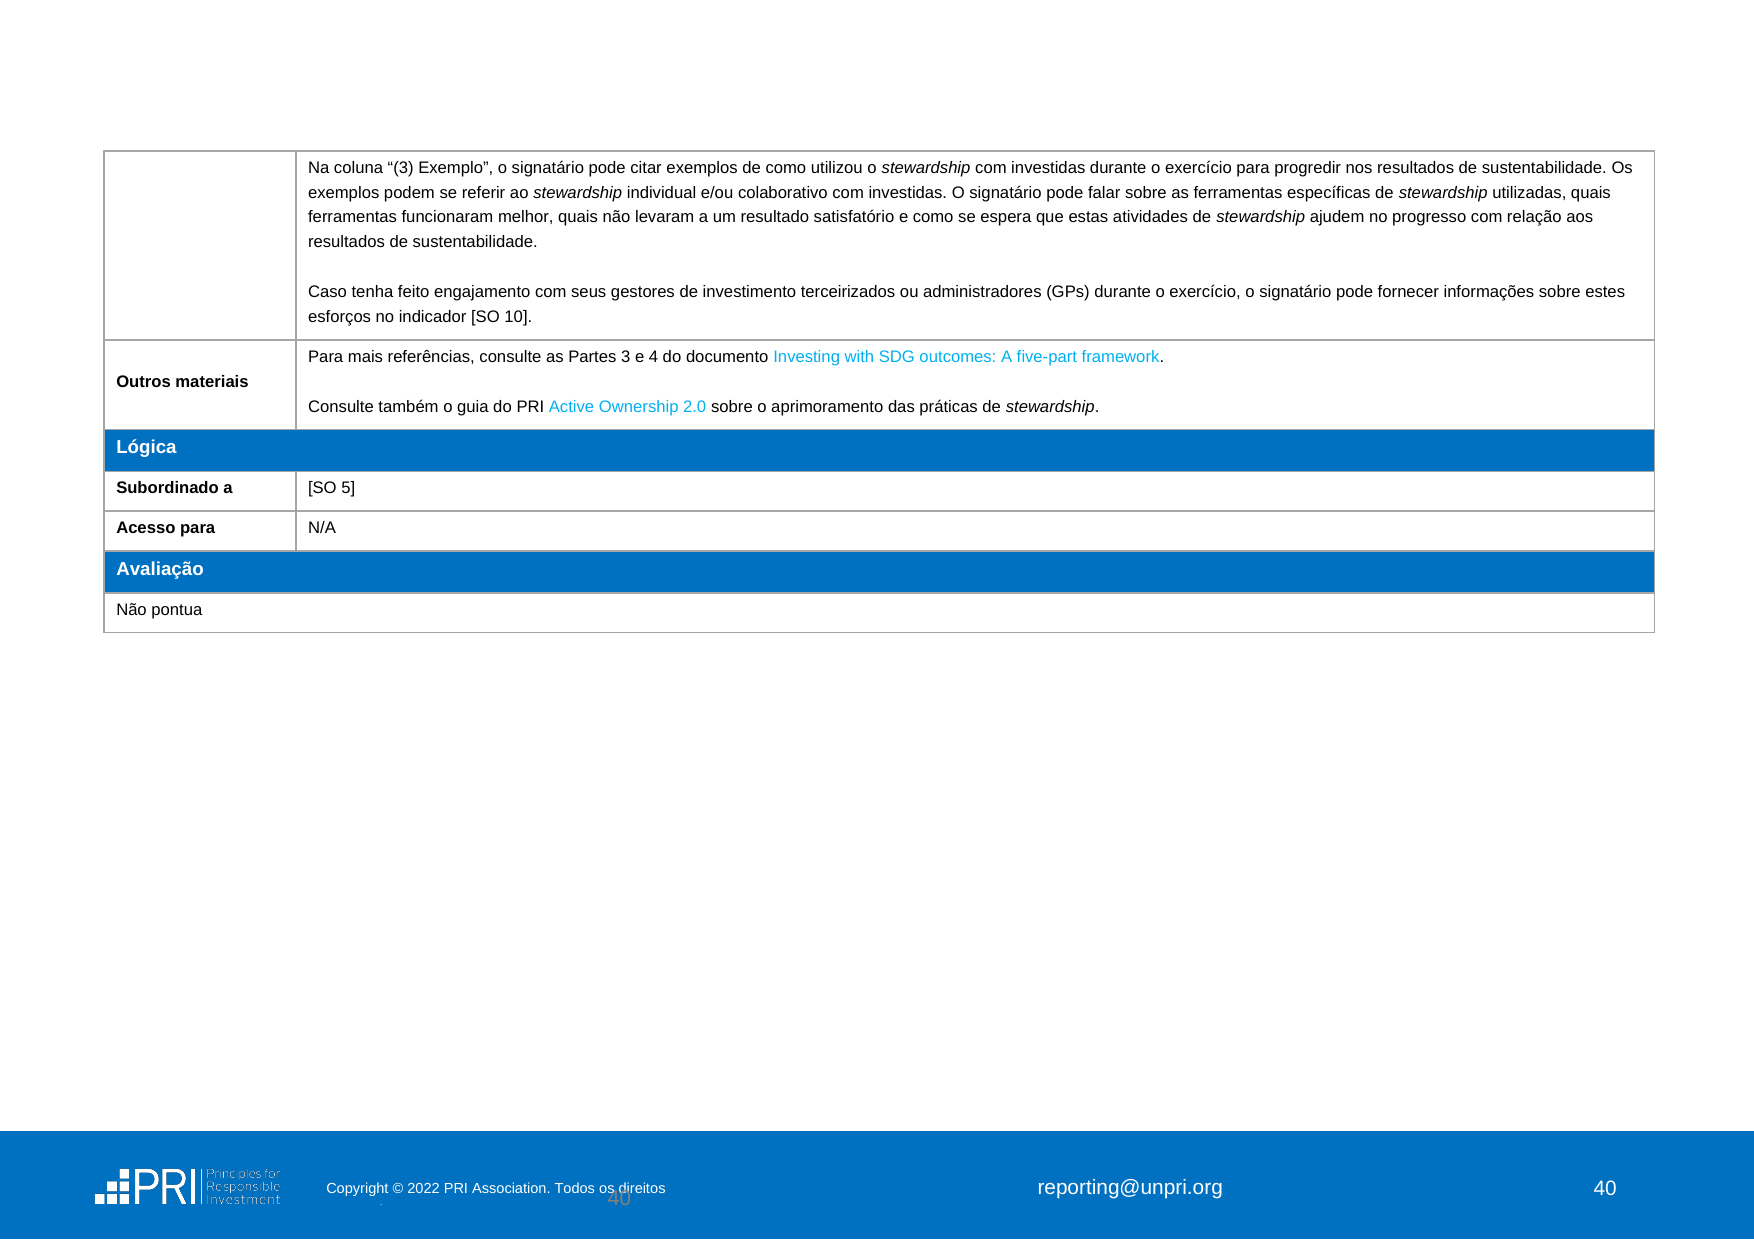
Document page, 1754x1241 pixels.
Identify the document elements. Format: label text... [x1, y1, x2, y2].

table_cell Avaliação [105, 552, 1654, 592]
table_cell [297, 152, 1654, 339]
table_cell [SO 5] [297, 472, 1654, 510]
table_cell Não pontua [105, 594, 1654, 632]
table_cell N/A [297, 512, 1654, 550]
picture [92, 1166, 282, 1207]
table_cell Lógica [105, 430, 1654, 471]
table_cell Subordinado a [105, 472, 295, 510]
table_cell Para mais referências, consulte as Partes 3 e 4 do documento Investing with SDG outcomes: A five-part framework. Consulte também o guia do PRI Active Ownership 2.0 sobre o aprimoramento das práticas de stewardship. [297, 341, 1654, 428]
table_cell Outros materiais [105, 341, 295, 428]
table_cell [105, 152, 295, 339]
table_cell Acesso para [105, 512, 295, 550]
